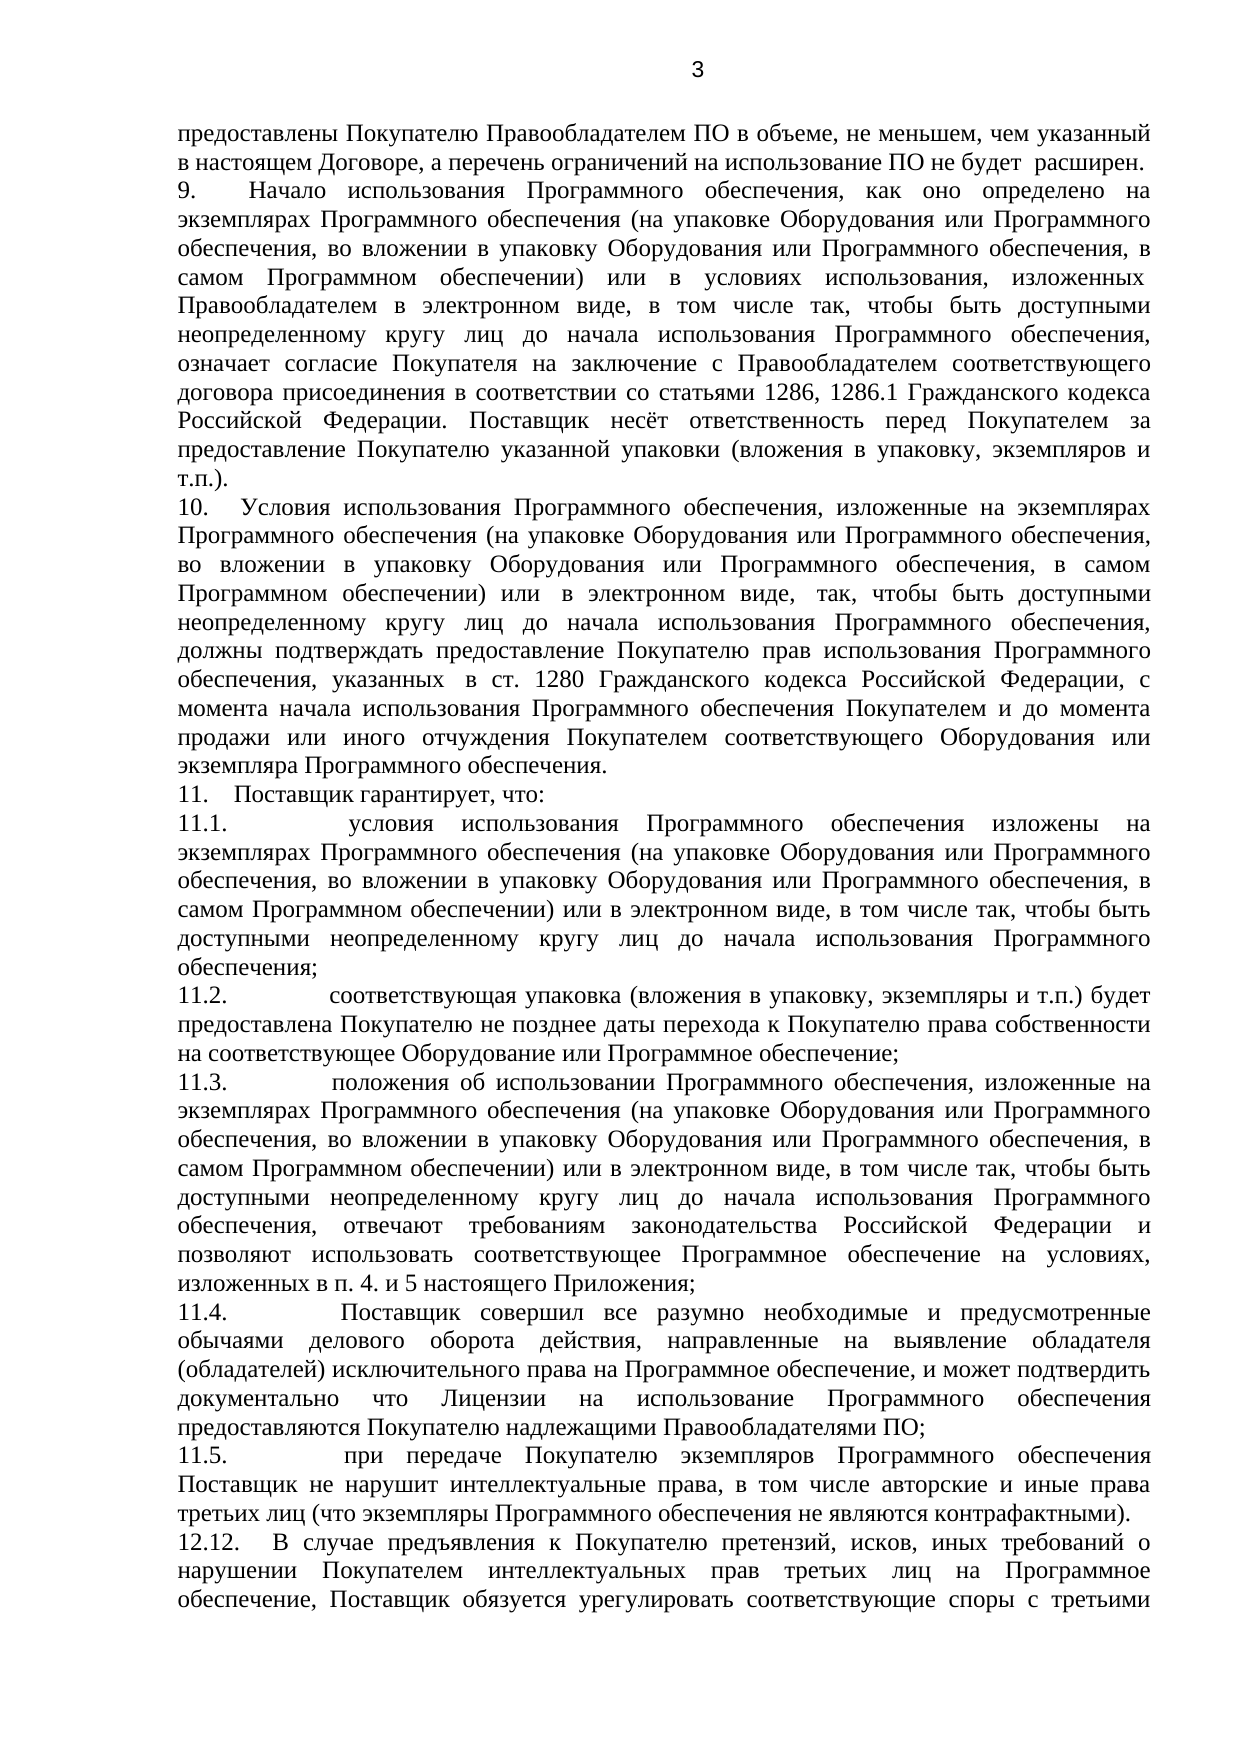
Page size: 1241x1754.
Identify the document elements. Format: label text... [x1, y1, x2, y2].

text 11.1. условия использования Программного обеспечения изложены на экземплярах Программного обеспечения (на упаковке Оборудования или Программного обеспечения, во вложении в упаковку Оборудования или Программного обеспечения, в самом Программном обеспечении) или в электронном виде, в том числе так, чтобы быть доступными неопределенному кругу лиц до начала использования Программного обеспечения; [177, 808, 1152, 981]
text 11. Поставщик гарантирует, что: [177, 779, 1152, 808]
text 11.4. Поставщик совершил все разумно необходимые и предусмотренные обычаями делового оборота действия, направленные на выявление обладателя (обладателей) исключительного права на Программное обеспечение, и может подтвердить документально что Лицензии на использование Программного обеспечения предоставляются Покупателю надлежащими Правообладателями ПО; [177, 1297, 1152, 1441]
text 11.3. положения об использовании Программного обеспечения, изложенные на экземплярах Программного обеспечения (на упаковке Оборудования или Программного обеспечения, во вложении в упаковку Оборудования или Программного обеспечения, в самом Программном обеспечении) или в электронном виде, в том числе так, чтобы быть доступными неопределенному кругу лиц до начала использования Программного обеспечения, отвечают требованиям законодательства Российской Федерации и позволяют использовать соответствующее Программное обеспечение на условиях, изложенных в п. 4. и 5 настоящего Приложения; [177, 1067, 1152, 1297]
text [177, 118, 1152, 176]
text 11.2. соответствующая упаковка (вложения в упаковку, экземпляры и т.п.) будет предоставлена Покупателю не позднее даты перехода к Покупателю права собственности на соответствующее Оборудование или Программное обеспечение; [177, 981, 1152, 1067]
text 10. Условия использования Программного обеспечения, изложенные на экземплярах Программного обеспечения (на упаковке Оборудования или Программного обеспечения, во вложении в упаковку Оборудования или Программного обеспечения, в самом Программном обеспечении) или в электронном виде, так, чтобы быть доступными неопределенному кругу лиц до начала использования Программного обеспечения, должны подтверждать предоставление Покупателю прав использования Программного обеспечения, указанных в ст. 1280 Гражданского кодекса Российской Федерации, с момента начала использования Программного обеспечения Покупателем и до момента продажи или иного отчуждения Покупателем соответствующего Оборудования или экземпляра Программного обеспечения. [177, 492, 1152, 779]
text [177, 1527, 1152, 1613]
text 11.5. при передаче Покупателю экземпляров Программного обеспечения Поставщик не нарушит интеллектуальные права, в том числе авторские и иные права третьих лиц (что экземпляры Программного обеспечения не являются контрафактными). [177, 1441, 1152, 1527]
text 9. Начало использования Программного обеспечения, как оно определено на экземплярах Программного обеспечения (на упаковке Оборудования или Программного обеспечения, во вложении в упаковку Оборудования или Программного обеспечения, в самом Программном обеспечении) или в условиях использования, изложенных Правообладателем в электронном виде, в том числе так, чтобы быть доступными неопределенному кругу лиц до начала использования Программного обеспечения, означает согласие Покупателя на заключение с Правообладателем соответствующего договора присоединения в соответствии со статьями 1286, 1286.1 Гражданского кодекса Российской Федерации. Поставщик несёт ответственность перед Покупателем за предоставление Покупателю указанной упаковки (вложения в упаковку, экземпляров и т.п.). [177, 176, 1152, 492]
